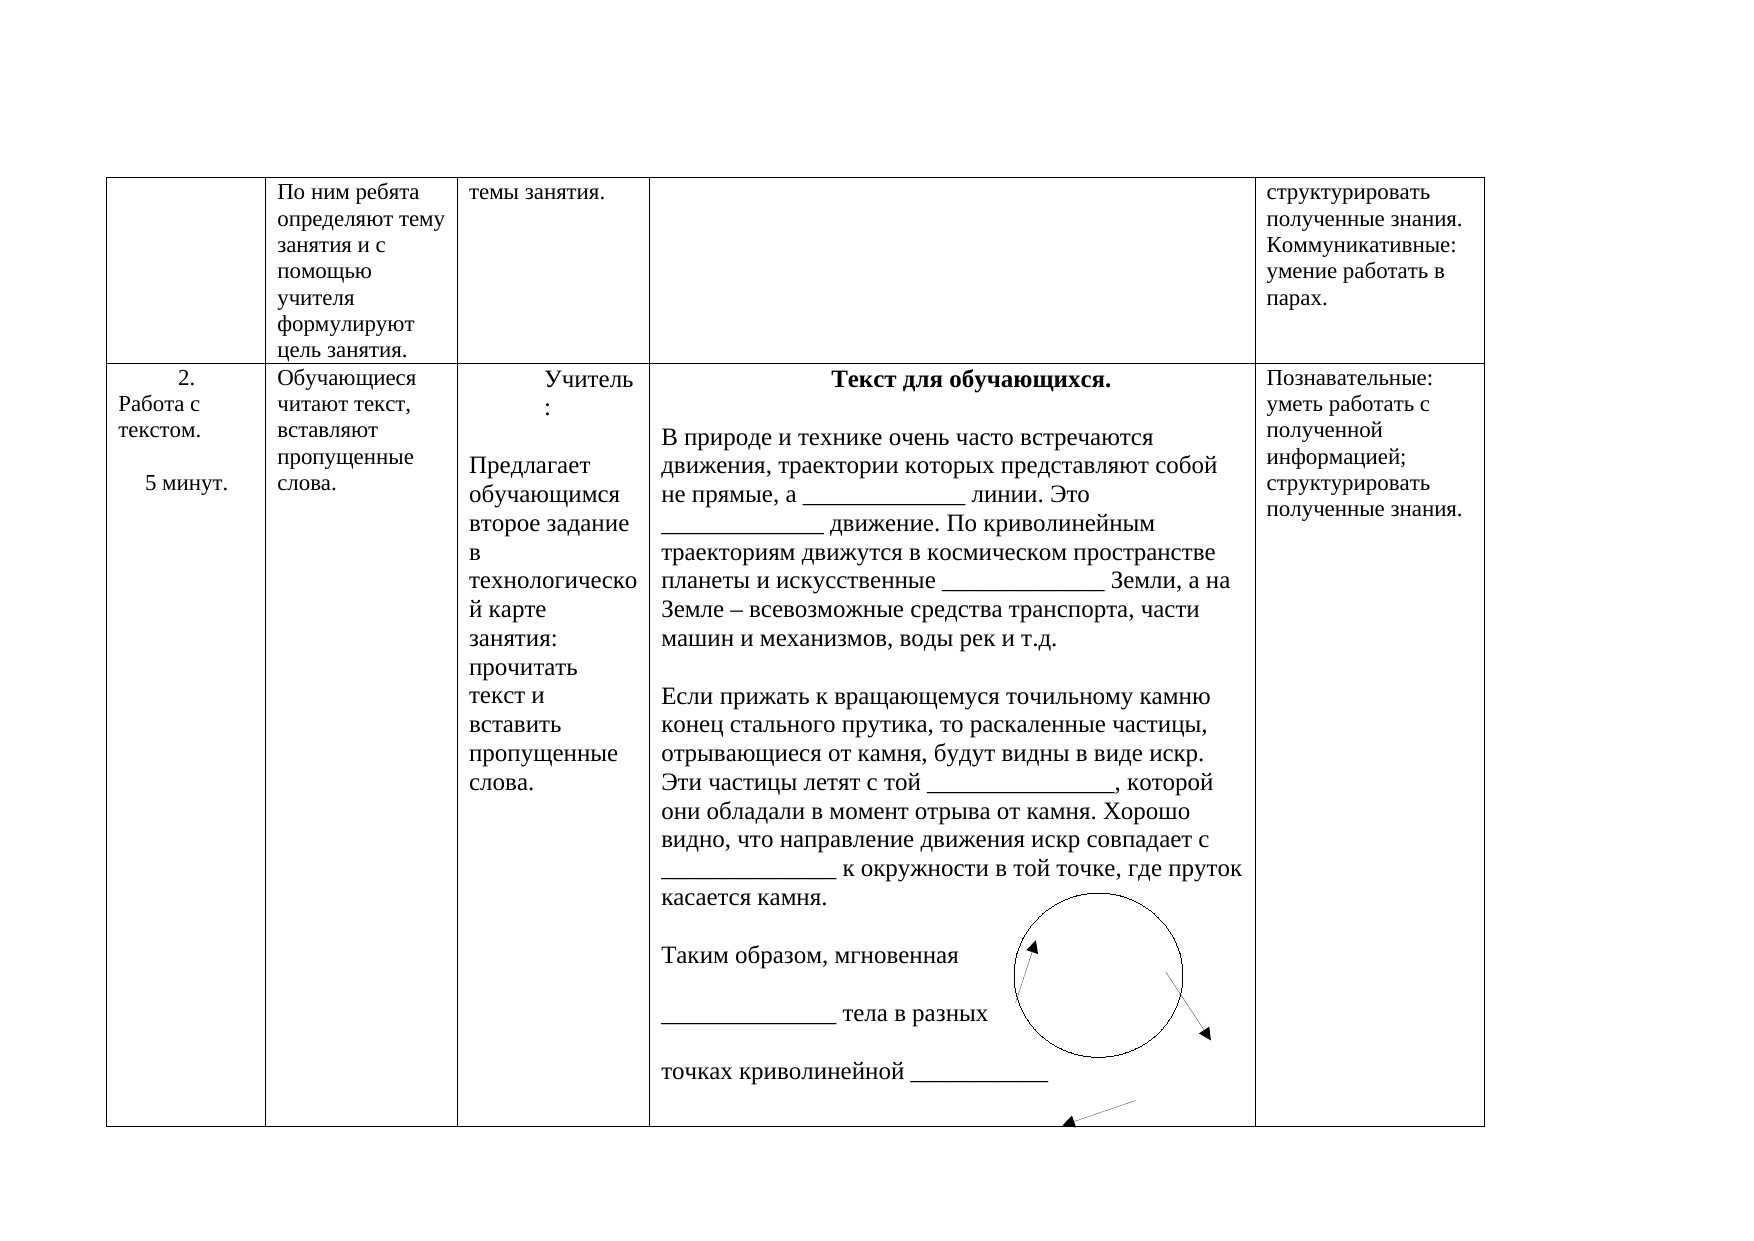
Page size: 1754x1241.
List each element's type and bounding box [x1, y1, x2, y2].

table_cell [266, 364, 457, 1126]
table_cell [650, 364, 1255, 1126]
table_cell [458, 178, 649, 363]
table_cell [266, 178, 457, 363]
table_cell [1256, 364, 1484, 1126]
table_cell [107, 364, 265, 1126]
table_cell [650, 178, 1255, 363]
table_cell [1256, 178, 1484, 363]
table_cell [458, 364, 649, 1126]
table_cell [107, 178, 265, 363]
